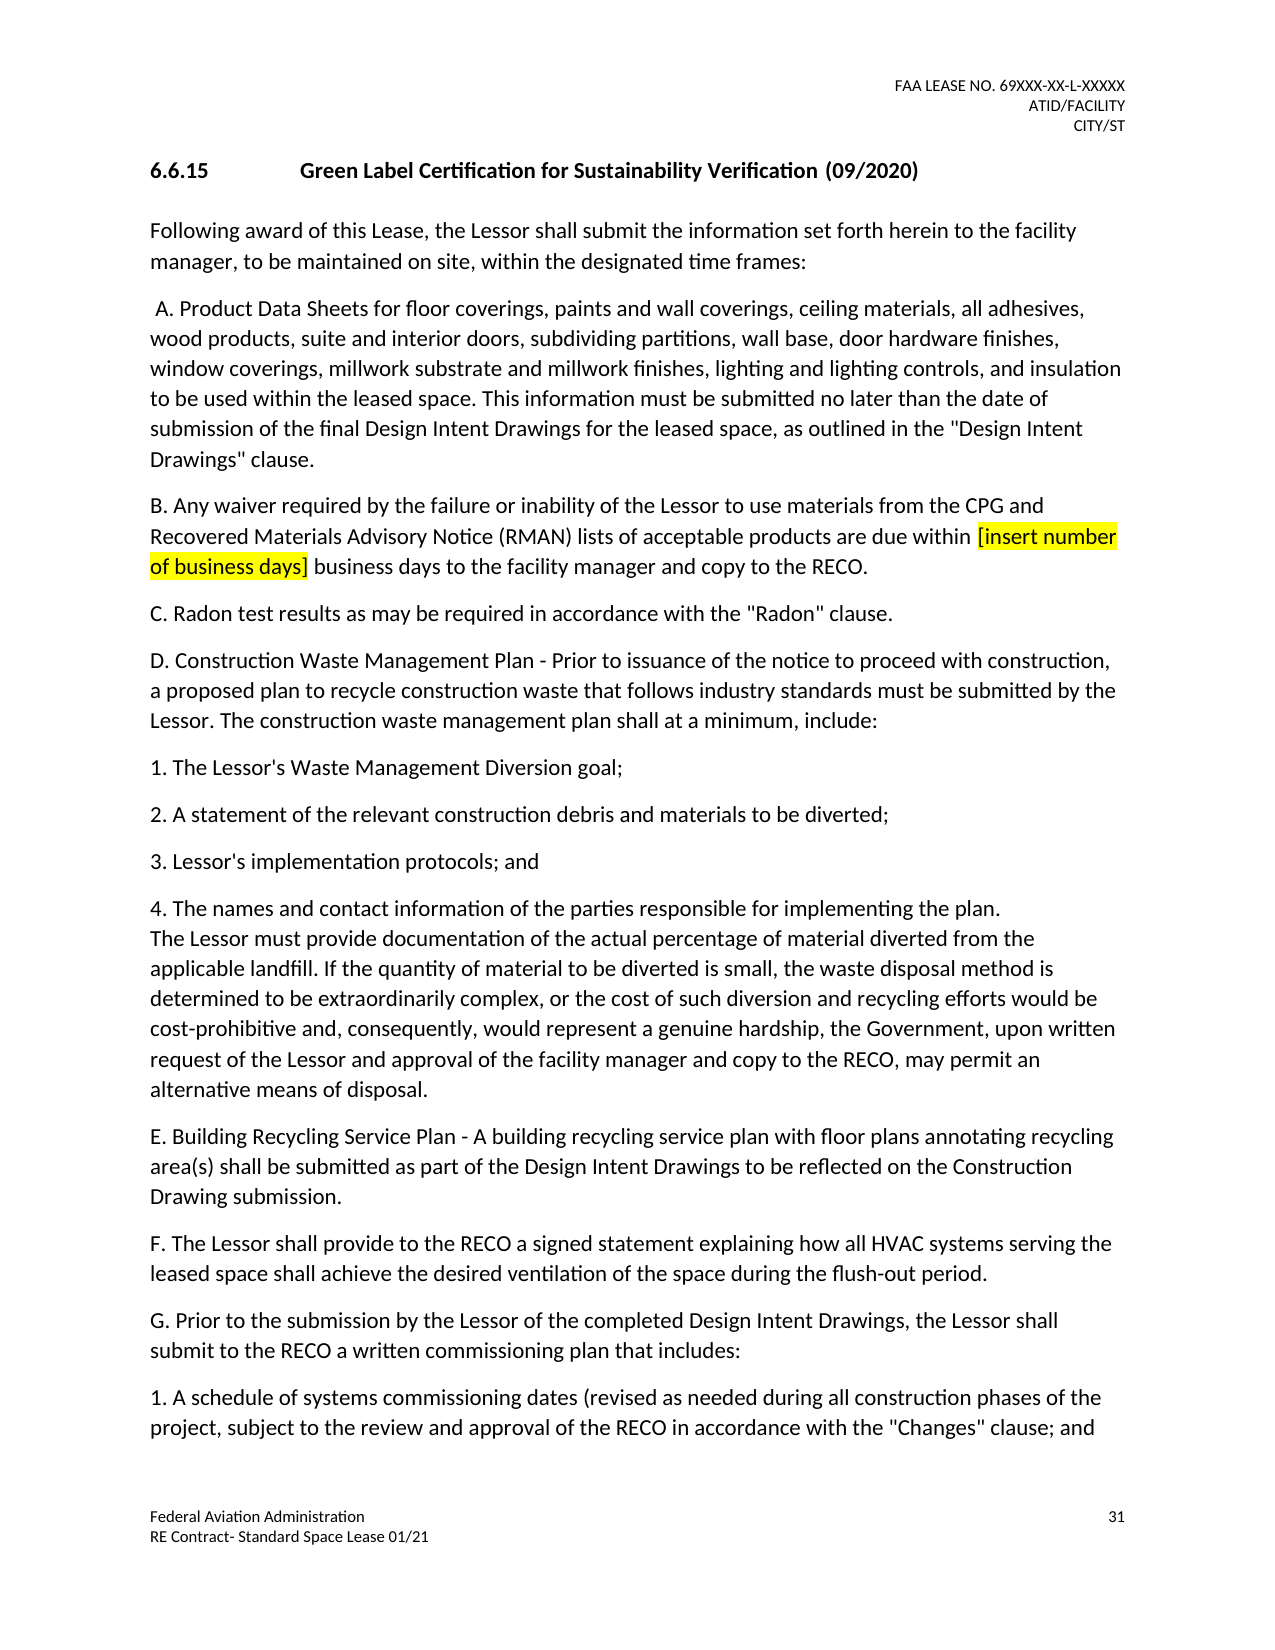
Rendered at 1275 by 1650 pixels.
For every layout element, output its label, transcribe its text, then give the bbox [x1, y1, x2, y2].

text 4. The names and contact information of the parties responsible for implementing the plan. The Lessor must provide documentation of the actual percentage of material diverted from the applicable landfill. If the quantity of material to be diverted is small, the waste disposal method is determined to be extraordinarily complex, or the cost of such diversion and recycling efforts would be cost-prohibitive and, consequently, would represent a genuine hardship, the Government, upon written request of the Lessor and approval of the facility manager and copy to the RECO, may permit an alternative means of disposal. [150, 894, 1125, 1103]
text 3. Lessor's implementation protocols; and [150, 847, 1125, 875]
text F. The Lessor shall provide to the RECO a signed statement explaining how all HVAC systems serving the leased space shall achieve the desired ventilation of the space during the flush-out period. [150, 1229, 1125, 1287]
text 1. The Lessor's Waste Management Diversion goal; [150, 753, 1125, 781]
text B. Any waiver required by the failure or inability of the Lessor to use materials from the CPG and Recovered Materials Advisory Notice (RMAN) lists of acceptable products are due within [insert number of business days] business days to the facility manager and copy to the RECO. [150, 492, 1125, 580]
text 2. A statement of the relevant construction debris and materials to be diverted; [150, 800, 1125, 828]
text 1. A schedule of systems commissioning dates (revised as needed during all construction phases of the project, subject to the review and approval of the RECO in accordance with the "Changes" clause; and [150, 1383, 1125, 1442]
text D. Construction Waste Management Plan - Prior to issuance of the notice to proceed with construction, a proposed plan to recycle construction waste that follows industry standards must be submitted by the Lessor. The construction waste management plan shall at a minimum, include: [150, 646, 1125, 734]
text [150, 156, 1125, 275]
text E. Building Recycling Service Plan - A building recycling service plan with floor plans annotating recycling area(s) shall be submitted as part of the Design Intent Drawings to be reflected on the Construction Drawing submission. [150, 1122, 1125, 1210]
text A. Product Data Sheets for floor coverings, paints and wall coverings, ceiling materials, all adhesives, wood products, suite and interior doors, subdividing partitions, wall base, door hardware finishes, window coverings, millwork substrate and millwork finishes, lighting and lighting controls, and insulation to be used within the leased space. This information must be submitted no later than the date of submission of the final Design Intent Drawings for the leased space, as outlined in the "Design Intent Drawings" clause. [150, 294, 1125, 473]
text C. Radon test results as may be required in accordance with the "Radon" clause. [150, 599, 1125, 627]
text G. Prior to the submission by the Lessor of the completed Design Intent Drawings, the Lessor shall submit to the RECO a written commissioning plan that includes: [150, 1306, 1125, 1364]
